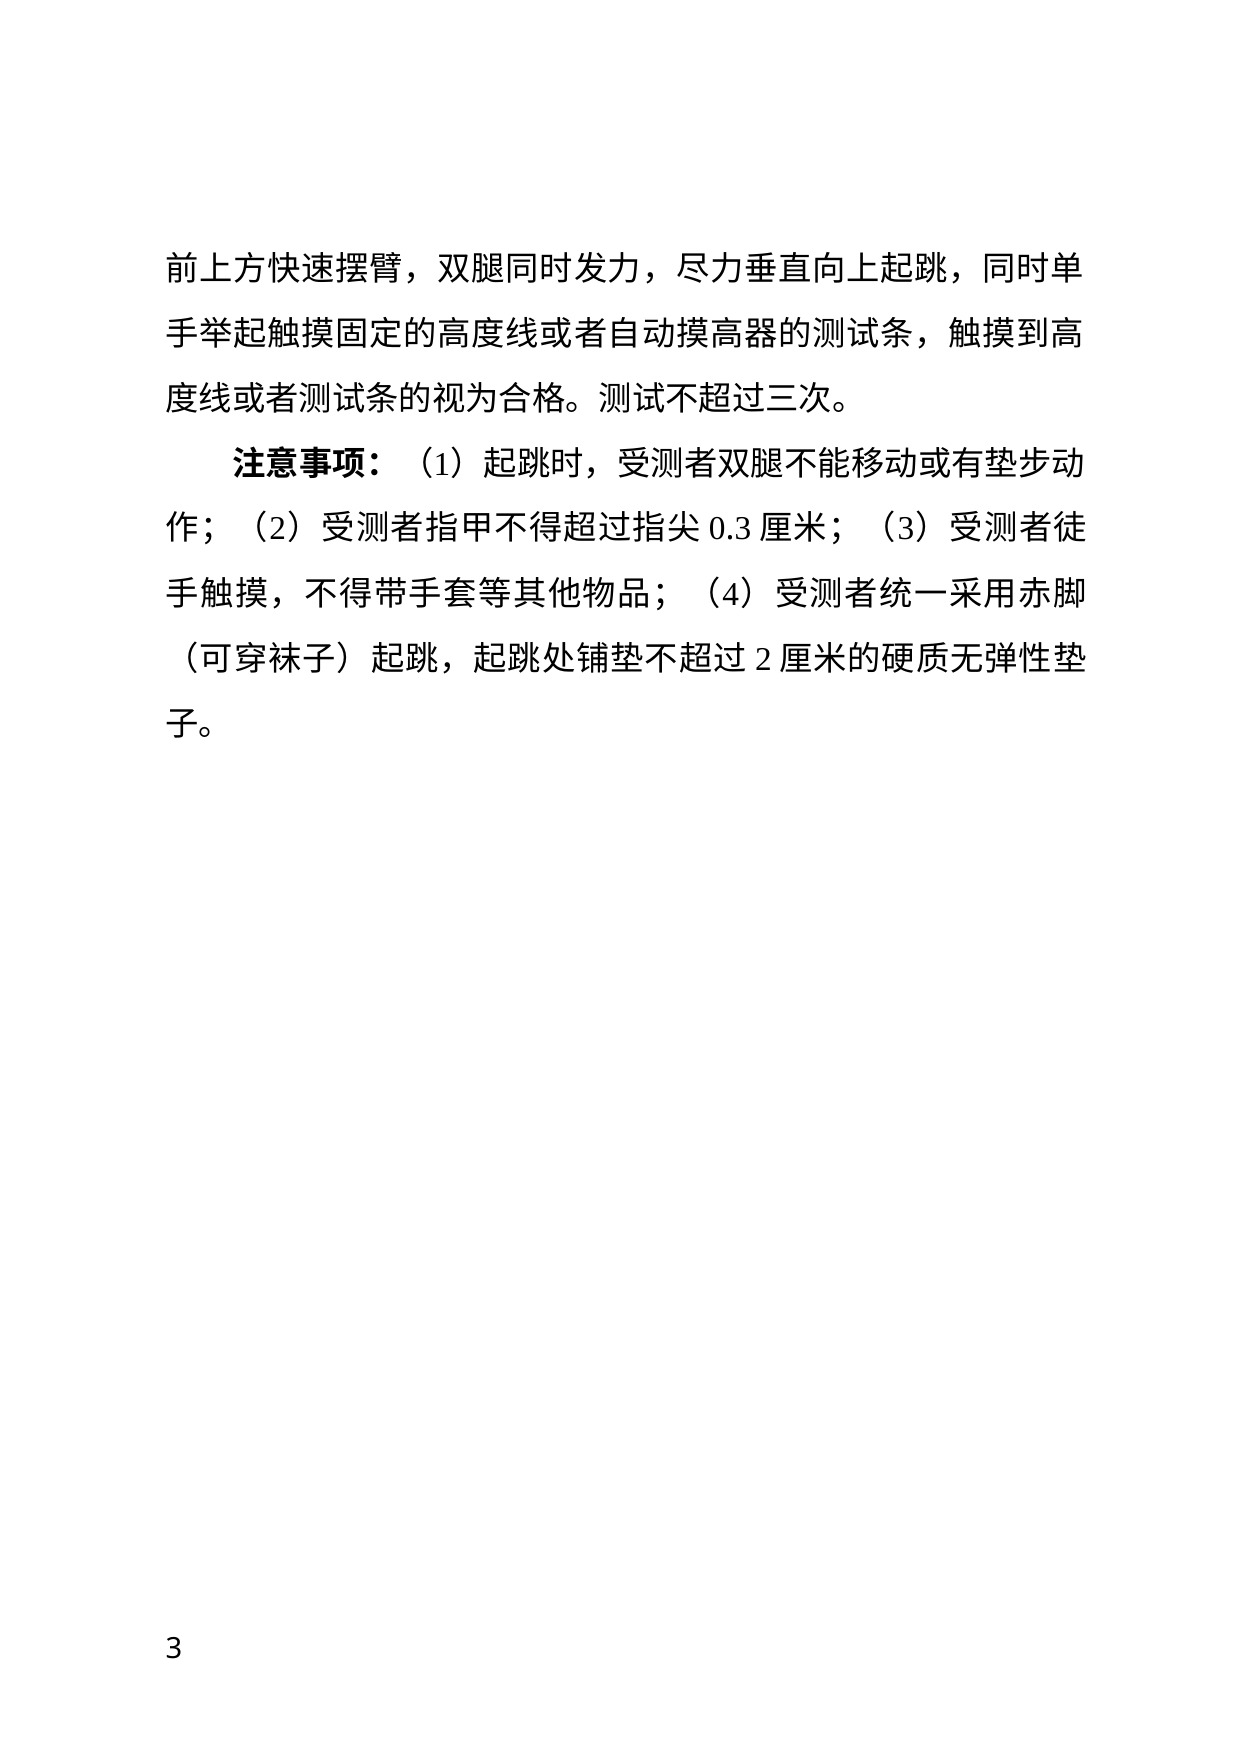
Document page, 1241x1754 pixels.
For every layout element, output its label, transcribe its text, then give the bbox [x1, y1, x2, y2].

text 注意事项：（1）起跳时，受测者双腿不能移动或有垫步动作；（2）受测者指甲不得超过指尖0.3厘米；（3）受测者徒手触摸，不得带手套等其他物品；（4）受测者统一采用赤脚（可穿袜子）起跳，起跳处铺垫不超过2厘米的硬质无弹性垫子。 [165, 428, 1087, 753]
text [165, 233, 1087, 428]
